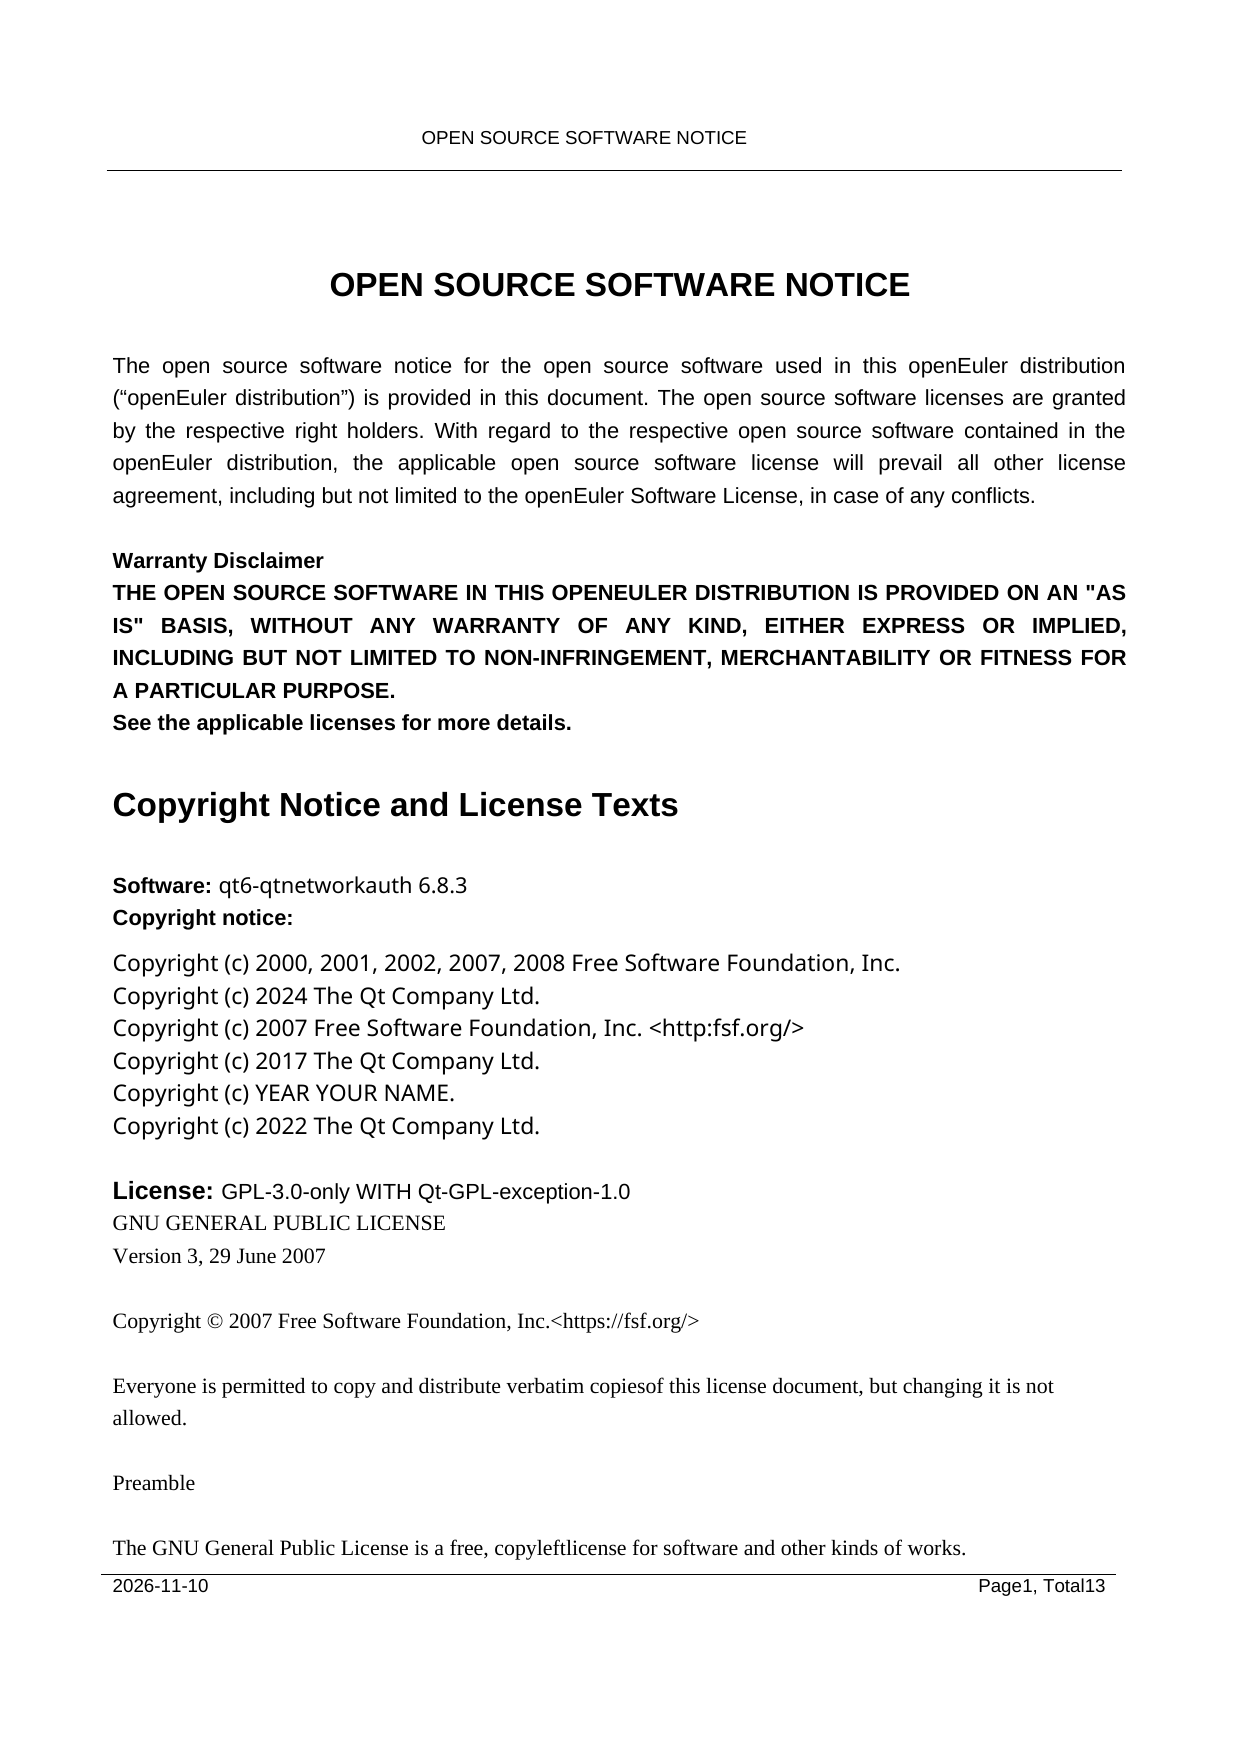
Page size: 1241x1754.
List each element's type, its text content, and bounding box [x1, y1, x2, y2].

text Copyright (c) 2000, 2001, 2002, 2007, 2008 Free Software Foundation, Inc. Copyright (c) 2024 The Qt Company Ltd. Copyright (c) 2007 Free Software Foundation, Inc. <http:fsf.org/> Copyright (c) 2017 The Qt Company Ltd. Copyright (c) YEAR YOUR NAME. Copyright (c) 2022 The Qt Company Ltd. [112, 947, 1128, 1174]
text OPEN SOURCE SOFTWARE NOTICE [112, 251, 1128, 316]
text Everyone is permitted to copy and distribute verbatim copiesof this license document, but changing it is not allowed. [112, 1369, 1128, 1434]
text License: GPL-3.0-only WITH Qt-GPL-exception-1.0 [112, 1174, 1128, 1207]
text Warranty Disclaimer [112, 544, 1128, 576]
title Software: qt6-qtnetworkauth 6.8.3 [112, 869, 1128, 901]
text The GNU General Public License is a free, copyleftlicense for software and other kinds of works. [112, 1532, 1128, 1564]
text Copyright notice: [112, 901, 1128, 934]
text GNU GENERAL PUBLIC LICENSE [112, 1207, 1128, 1239]
text Copyright Notice and License Texts [112, 771, 1128, 836]
text Copyright © 2007 Free Software Foundation, Inc.<https://fsf.org/> [112, 1304, 1128, 1337]
text Preamble [112, 1467, 1128, 1499]
text The open source software notice for the open source software used in this openEuler distribution (“openEuler distribution”) is provided in this document. The open source software licenses are granted by the respective right holders. With regard to the respective open source software contained in the openEuler distribution, the applicable open source software license will prevail all other license agreement, including but not limited to the openEuler Software License, in case of any conflicts. [112, 349, 1128, 511]
text Version 3, 29 June 2007 [112, 1239, 1128, 1272]
text THE OPEN SOURCE SOFTWARE IN THIS OPENEULER DISTRIBUTION IS PROVIDED ON AN "AS IS" BASIS, WITHOUT ANY WARRANTY OF ANY KIND, EITHER EXPRESS OR IMPLIED, INCLUDING BUT NOT LIMITED TO NON-INFRINGEMENT, MERCHANTABILITY OR FITNESS FOR A PARTICULAR PURPOSE. See the applicable licenses for more details. [112, 576, 1128, 739]
